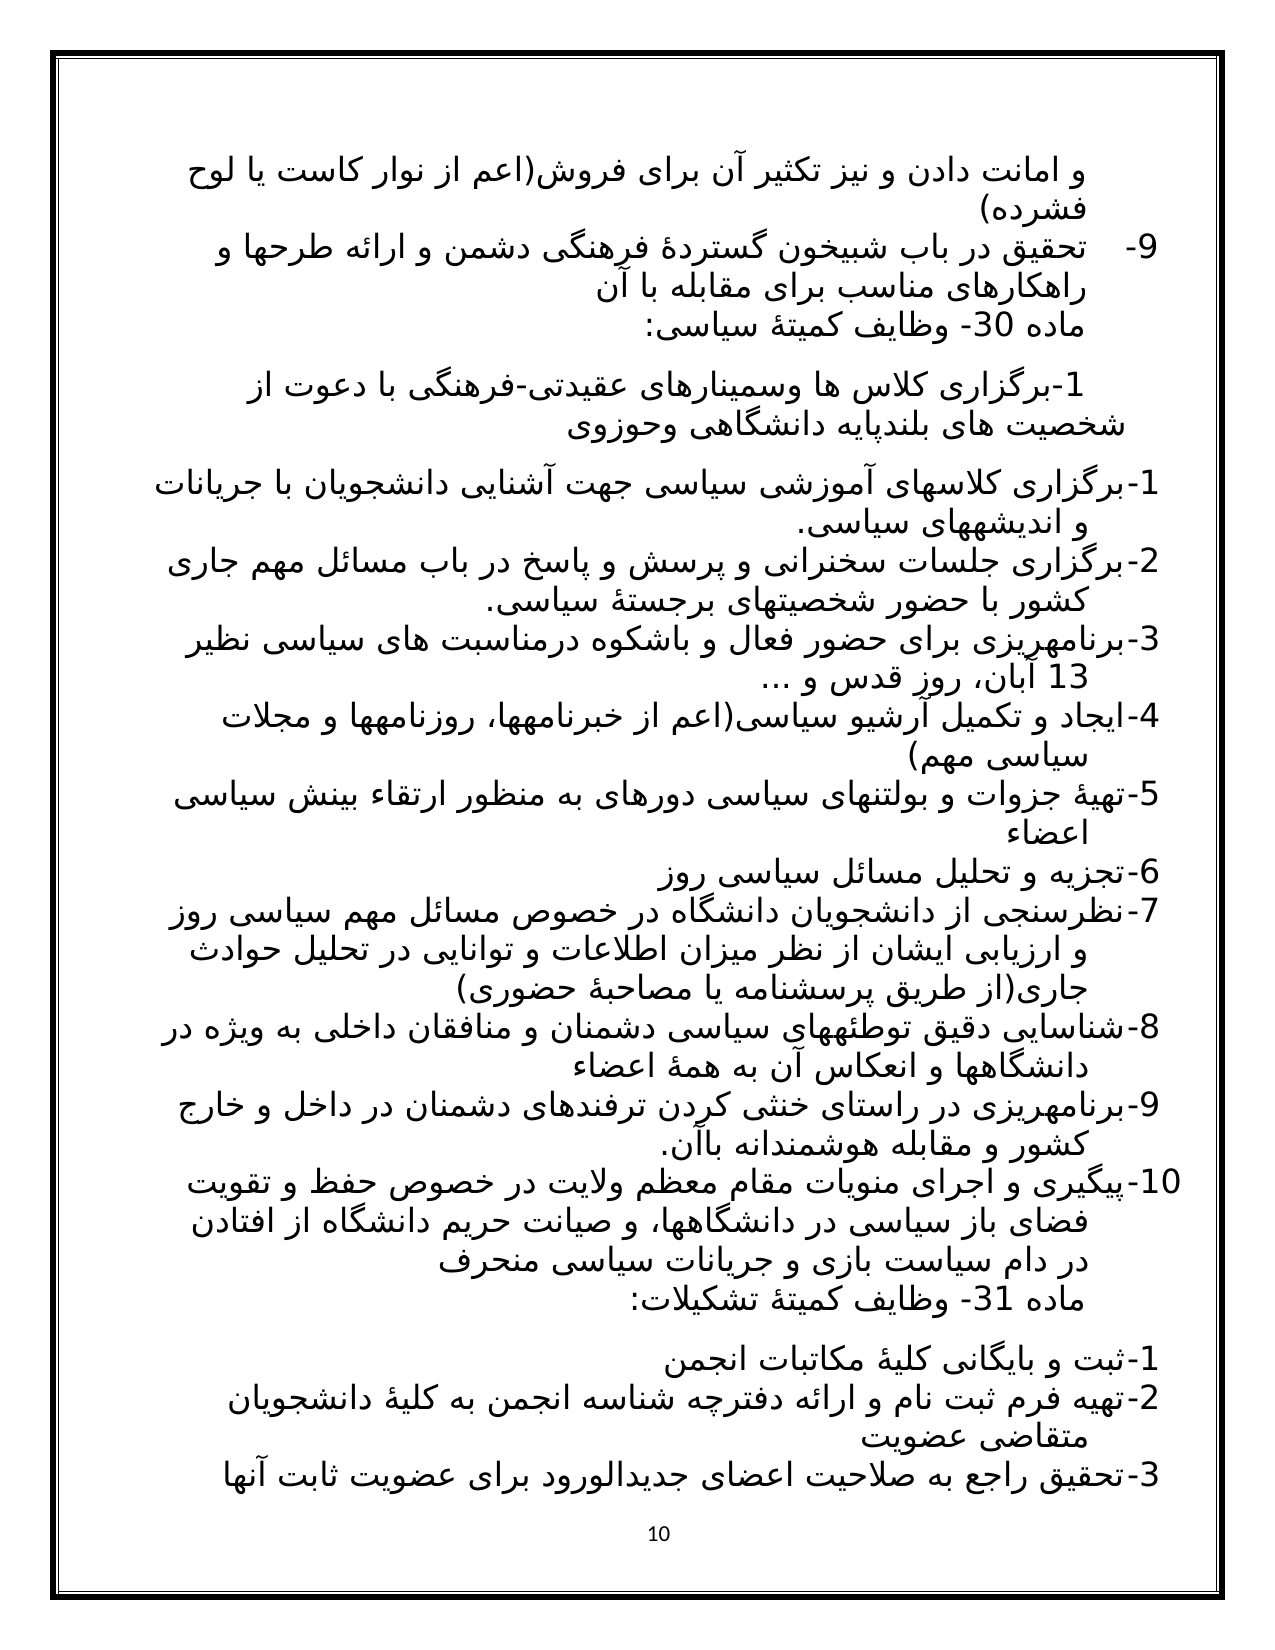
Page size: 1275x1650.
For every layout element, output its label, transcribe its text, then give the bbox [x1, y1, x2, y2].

list شناسایی دقیق توطئههای سیاسی دشمنان و منافقان داخلی به ویژه در دانشگاهها و انعکاس آن به همۀ اعضاء [150, 1008, 1127, 1085]
list برنامهریزی برای حضور فعال و باشکوه درمناسبت های سیاسی نظیر 13 آبان، روز قدس و ... [150, 619, 1127, 697]
list برگزاری کلاسهای آموزشی سیاسی جهت آشنایی دانشجویان با جریانات و اندیشههای سیاسی. [150, 464, 1127, 541]
text 1-برگزاری کلاس ها وسمینارهای عقیدتی-فرهنگی با دعوت از شخصیت های بلندپایه دانشگاهی وحوزوی [150, 365, 1127, 443]
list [150, 150, 1125, 228]
list تهیۀ جزوات و بولتنهای سیاسی دورهای به منظور ارتقاء بینش سیاسی اعضاء [150, 774, 1127, 852]
list پیگیری و اجرای منویات مقام معظم ولایت در خصوص حفظ و تقویت فضای باز سیاسی در دانشگاهها، و صیانت حریم دانشگاه از افتادن در دام سیاست بازی و جریانات سیاسی منحرف [150, 1163, 1127, 1279]
text ماده 31- وظایف کمیتۀ تشکیلات: [150, 1279, 1127, 1318]
text ماده 30- وظایف کمیتۀ سیاسی: [150, 305, 1127, 344]
list تحقیق در باب شبیخون گستردۀ فرهنگی دشمن و ارائه طرحها و راهکارهای مناسب برای مقابله با آن [150, 228, 1125, 305]
list ثبت و بایگانی کلیۀ مکاتبات انجمن [150, 1339, 1127, 1378]
list برگزاری جلسات سخنرانی و پرسش و پاسخ در باب مسائل مهم جاری کشور با حضور شخصیتهای برجستۀ سیاسی. [150, 541, 1127, 619]
list ایجاد و تکمیل آرشیو سیاسی(اعم از خبرنامهها، روزنامهها و مجلات سیاسی مهم) [150, 697, 1127, 774]
list تحقیق راجع به صلاحیت اعضای جدیدالورود برای عضویت ثابت آنها [150, 1456, 1127, 1495]
list تهیه فرم ثبت نام و ارائه دفترچه شناسه انجمن به کلیۀ دانشجویان متقاضی عضویت [150, 1378, 1127, 1456]
list تجزیه و تحلیل مسائل سیاسی روز [150, 852, 1127, 891]
list نظرسنجی از دانشجویان دانشگاه در خصوص مسائل مهم سیاسی روز و ارزیابی ایشان از نظر میزان اطلاعات و توانایی در تحلیل حوادث جاری(از طریق پرسشنامه یا مصاحبۀ حضوری) [150, 891, 1127, 1008]
list برنامهریزی در راستای خنثی کردن ترفندهای دشمنان در داخل و خارج کشور و مقابله هوشمندانه باآن. [150, 1085, 1127, 1163]
